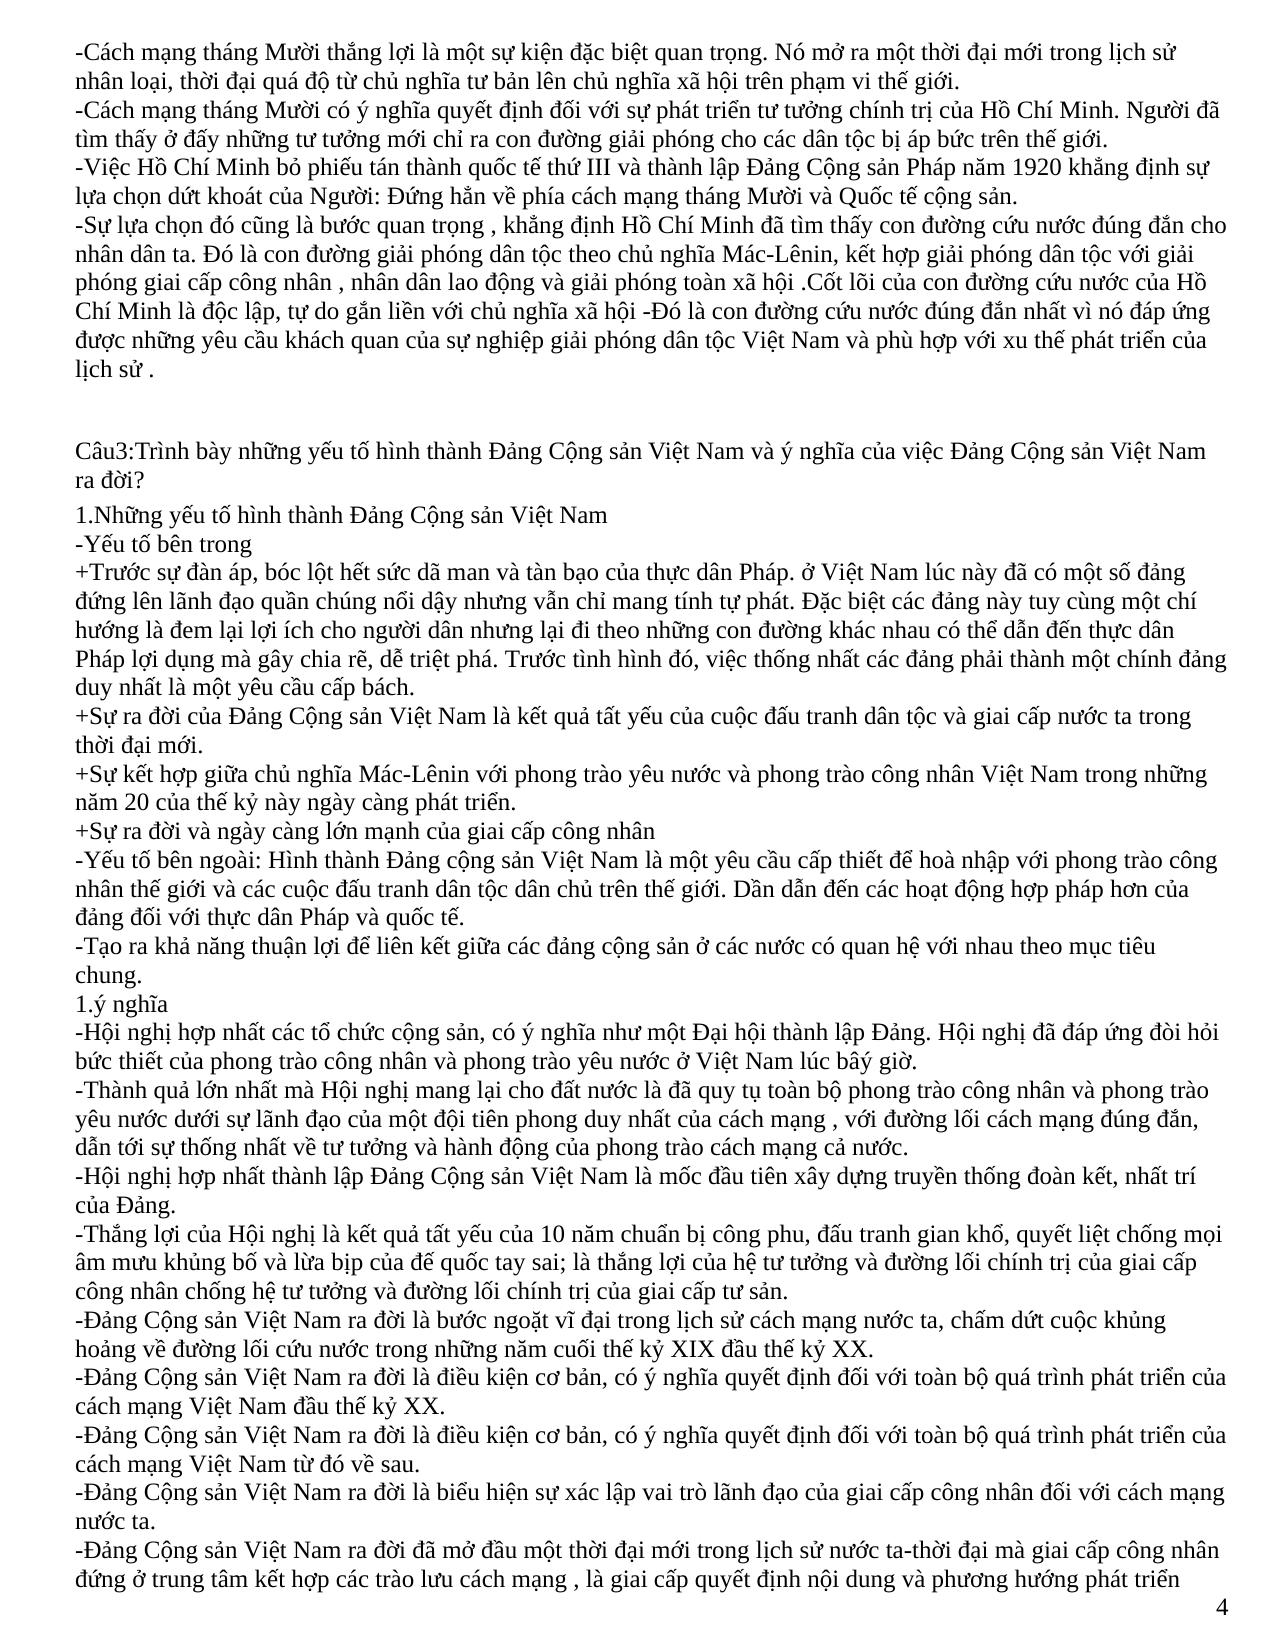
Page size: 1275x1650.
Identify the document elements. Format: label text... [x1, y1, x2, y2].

text -Hội nghị hợp nhất thành lập Đảng Cộng sản Việt Nam là mốc đầu tiên xây dựng truyền thống đoàn kết, nhất trí của Đảng. [75, 1161, 1228, 1219]
text -Việc Hồ Chí Minh bỏ phiếu tán thành quốc tế thứ III và thành lập Đảng Cộng sản Pháp năm 1920 khẳng định sự lựa chọn dứt khoát của Người: Đứng hẳn về phía cách mạng tháng Mười và Quốc tế cộng sản. [75, 152, 1228, 210]
text -Yếu tố bên ngoài: Hình thành Đảng cộng sản Việt Nam là một yêu cầu cấp thiết để hoà nhập với phong trào công nhân thế giới và các cuộc đấu tranh dân tộc dân chủ trên thế giới. Dần dẫn đến các hoạt động hợp pháp hơn của đảng đối với thực dân Pháp và quốc tế. [75, 845, 1228, 931]
text -Đảng Cộng sản Việt Nam ra đời là điều kiện cơ bản, có ý nghĩa quyết định đối với toàn bộ quá trình phát triển của cách mạng Việt Nam từ đó về sau. [75, 1420, 1228, 1477]
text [75, 1535, 1228, 1592]
text -Sự lựa chọn đó cũng là bước quan trọng , khẳng định Hồ Chí Minh đã tìm thấy con đường cứu nước đúng đắn cho nhân dân ta. Đó là con đường giải phóng dân tộc theo chủ nghĩa Mác-Lênin, kết hợp giải phóng dân tộc với giải phóng giai cấp công nhân , nhân dân lao động và giải phóng toàn xã hội .Cốt lõi của con đường cứu nước của Hồ Chí Minh là độc lập, tự do gắn liền với chủ nghĩa xã hội -Đó là con đường cứu nước đúng đắn nhất vì nó đáp ứng được những yêu cầu khách quan của sự nghiệp giải phóng dân tộc Việt Nam và phù hợp với xu thế phát triển của lịch sử . [75, 210, 1228, 382]
text 1.Những yếu tố hình thành Đảng Cộng sản Việt Nam [75, 500, 1228, 529]
text +Sự kết hợp giữa chủ nghĩa Mác-Lênin với phong trào yêu nước và phong trào công nhân Việt Nam trong những năm 20 của thế kỷ này ngày càng phát triển. [75, 759, 1228, 816]
text -Đảng Cộng sản Việt Nam ra đời là điều kiện cơ bản, có ý nghĩa quyết định đối với toàn bộ quá trình phát triển của cách mạng Việt Nam đầu thế kỷ XX. [75, 1362, 1228, 1420]
text -Tạo ra khả năng thuận lợi để liên kết giữa các đảng cộng sản ở các nước có quan hệ với nhau theo mục tiêu chung. [75, 931, 1228, 989]
text +Sự ra đời của Đảng Cộng sản Việt Nam là kết quả tất yếu của cuộc đấu tranh dân tộc và giai cấp nước ta trong thời đại mới. [75, 701, 1228, 759]
text +Sự ra đời và ngày càng lớn mạnh của giai cấp công nhân [75, 816, 1228, 845]
text -Cách mạng tháng Mười có ý nghĩa quyết định đối với sự phát triển tư tưởng chính trị của Hồ Chí Minh. Người đã tìm thấy ở đấy những tư tưởng mới chỉ ra con đường giải phóng cho các dân tộc bị áp bức trên thế giới. [75, 95, 1228, 152]
text -Cách mạng tháng Mười thắng lợi là một sự kiện đặc biệt quan trọng. Nó mở ra một thời đại mới trong lịch sử nhân loại, thời đại quá độ từ chủ nghĩa tư bản lên chủ nghĩa xã hội trên phạm vi thế giới. [75, 37, 1228, 95]
text -Hội nghị hợp nhất các tổ chức cộng sản, có ý nghĩa như một Đại hội thành lập Đảng. Hội nghị đã đáp ứng đòi hỏi bức thiết của phong trào công nhân và phong trào yêu nước ở Việt Nam lúc bâý giờ. [75, 1017, 1228, 1075]
text -Thắng lợi của Hội nghị là kết quả tất yếu của 10 năm chuẩn bị công phu, đấu tranh gian khổ, quyết liệt chống mọi âm mưu khủng bố và lừa bịp của đế quốc tay sai; là thắng lợi của hệ tư tưởng và đường lối chính trị của giai cấp công nhân chống hệ tư tưởng và đường lối chính trị của giai cấp tư sản. [75, 1219, 1228, 1305]
text Câu3:Trình bày những yếu tố hình thành Đảng Cộng sản Việt Nam và ý nghĩa của việc Đảng Cộng sản Việt Nam ra đời? [75, 436, 1228, 494]
text +Trước sự đàn áp, bóc lột hết sức dã man và tàn bạo của thực dân Pháp. ở Việt Nam lúc này đã có một số đảng đứng lên lãnh đạo quần chúng nổi dậy nhưng vẫn chỉ mang tính tự phát. Đặc biệt các đảng này tuy cùng một chí hướng là đem lại lợi ích cho người dân nhưng lại đi theo những con đường khác nhau có thể dẫn đến thực dân Pháp lợi dụng mà gây chia rẽ, dễ triệt phá. Trước tình hình đó, việc thống nhất các đảng phải thành một chính đảng duy nhất là một yêu cầu cấp bách. [75, 557, 1228, 701]
text 1.ý nghĩa [75, 989, 1228, 1017]
text -Thành quả lớn nhất mà Hội nghị mang lại cho đất nước là đã quy tụ toàn bộ phong trào công nhân và phong trào yêu nước dưới sự lãnh đạo của một đội tiên phong duy nhất của cách mạng , với đường lối cách mạng đúng đắn, dẫn tới sự thống nhất về tư tưởng và hành động của phong trào cách mạng cả nước. [75, 1075, 1228, 1161]
text -Đảng Cộng sản Việt Nam ra đời là bước ngoặt vĩ đại trong lịch sử cách mạng nước ta, chấm dứt cuộc khủng hoảng về đường lối cứu nước trong những năm cuối thế kỷ XIX đầu thế kỷ XX. [75, 1305, 1228, 1362]
text -Yếu tố bên trong [75, 529, 1228, 557]
text -Đảng Cộng sản Việt Nam ra đời là biểu hiện sự xác lập vai trò lãnh đạo của giai cấp công nhân đối với cách mạng nước ta. [75, 1477, 1228, 1535]
